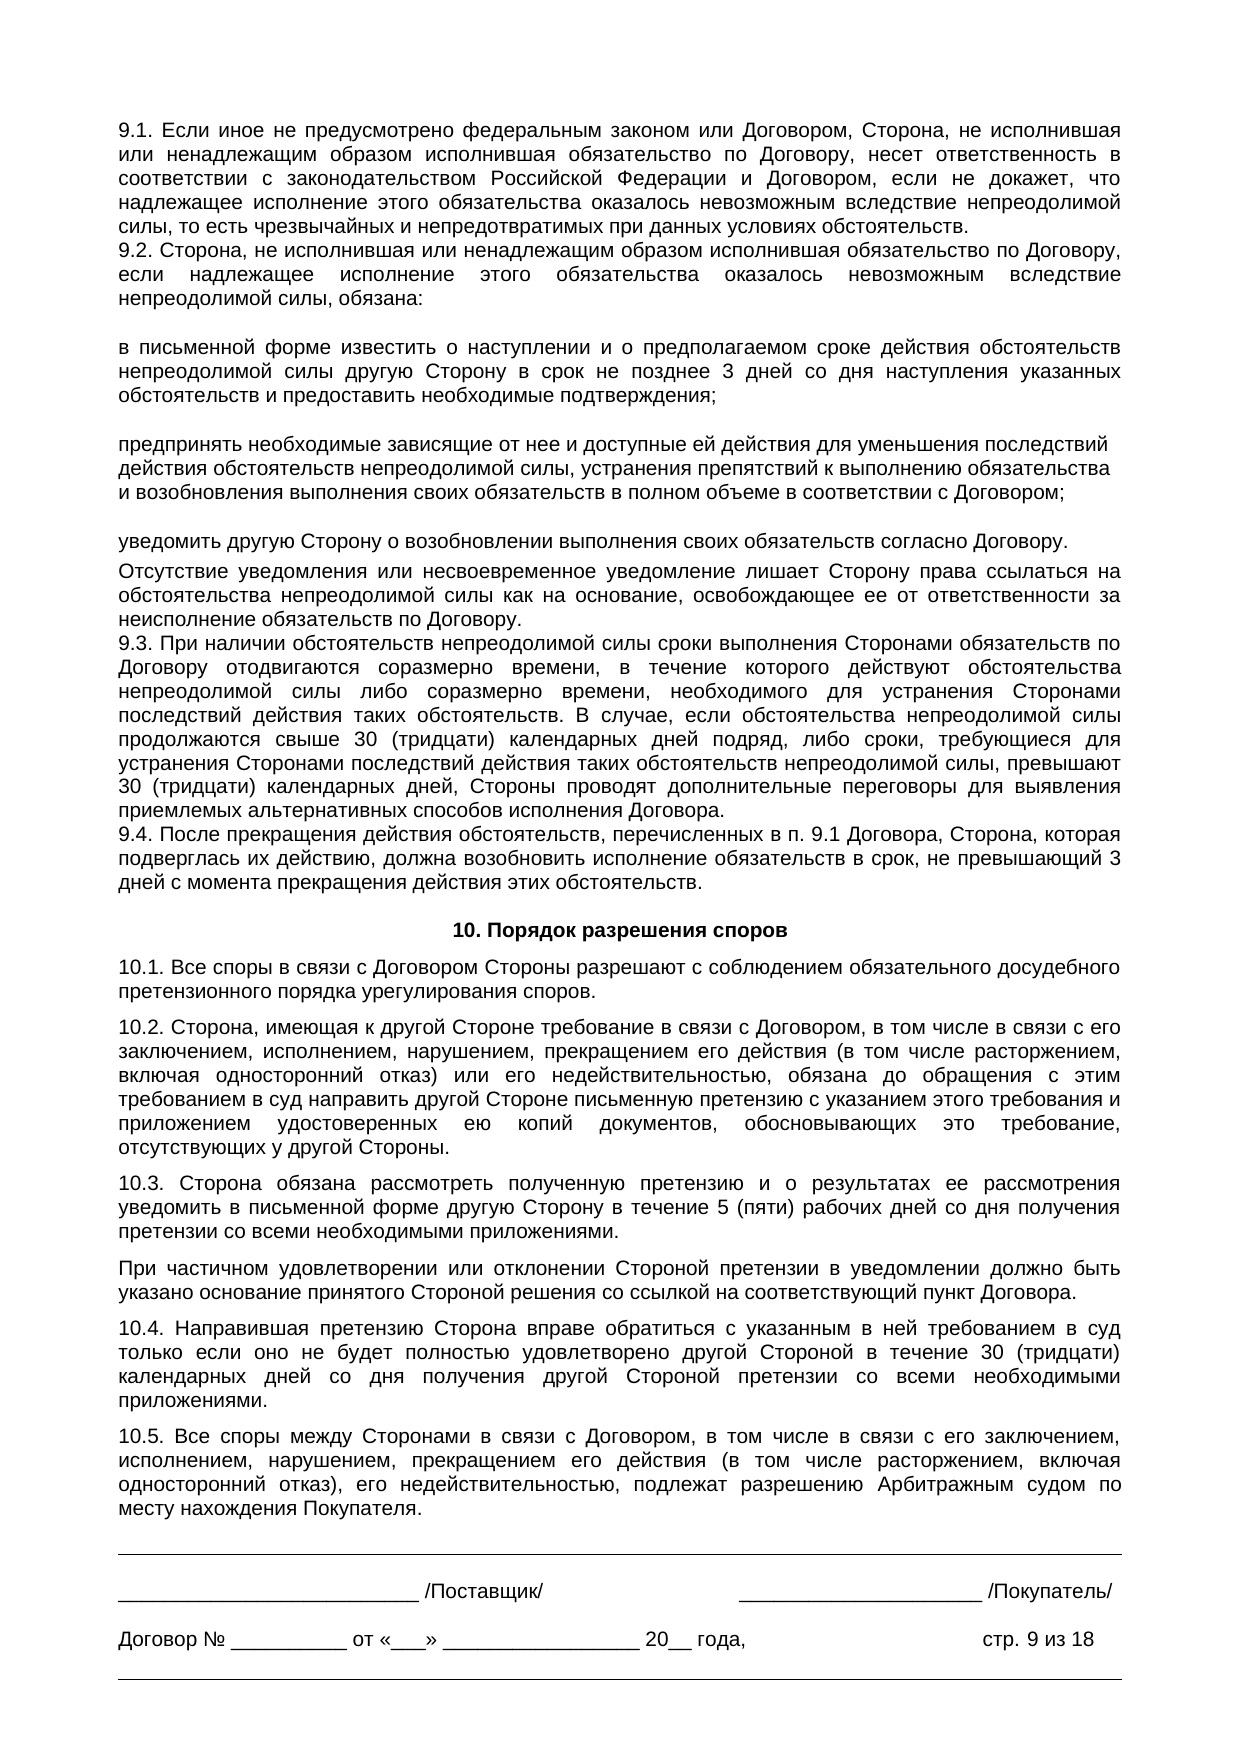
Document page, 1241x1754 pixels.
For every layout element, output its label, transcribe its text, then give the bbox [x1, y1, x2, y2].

subtitle в письменной форме известить о наступлении и о предполагаемом сроке действия обстоятельств непреодолимой силы другую Сторону в срок не позднее 3 дней со дня наступления указанных обстоятельств и предоставить необходимые подтверждения; [118, 335, 1122, 407]
text 10. Порядок разрешения споров [118, 918, 1122, 942]
text 10.1. Все споры в связи с Договором Стороны разрешают с соблюдением обязательного досудебного претензионного порядка урегулирования споров. [118, 954, 1122, 1002]
text 9.4. После прекращения действия обстоятельств, перечисленных в п. 9.1 Договора, Сторона, которая подверглась их действию, должна возобновить исполнение обязательств в срок, не превышающий 3 дней с момента прекращения действия этих обстоятельств. [118, 822, 1122, 894]
text Отсутствие уведомления или несвоевременное уведомление лишает Сторону права ссылаться на обстоятельства непреодолимой силы как на основание, освобождающее ее от ответственности за неисполнение обязательств по Договору. [118, 559, 1122, 631]
text 10.5. Все споры между Сторонами в связи с Договором, в том числе в связи с его заключением, исполнением, нарушением, прекращением его действия (в том числе расторжением, включая односторонний отказ), его недействительностью, подлежат разрешению Арбитражным судом по месту нахождения Покупателя. [118, 1424, 1122, 1520]
subtitle предпринять необходимые зависящие от нее и доступные ей действия для уменьшения последствий действия обстоятельств непреодолимой силы, устранения препятствий к выполнению обязательства и возобновления выполнения своих обязательств в полном объеме в соответствии с Договором; [118, 432, 1122, 503]
text 9.1. Если иное не предусмотрено федеральным законом или Договором, Сторона, не исполнившая или ненадлежащим образом исполнившая обязательство по Договору, несет ответственность в соответствии с законодательством Российской Федерации и Договором, если не докажет, что надлежащее исполнение этого обязательства оказалось невозможным вследствие непреодолимой силы, то есть чрезвычайных и непредотвратимых при данных условиях обстоятельств. [118, 118, 1122, 238]
text 9.3. При наличии обстоятельств непреодолимой силы сроки выполнения Сторонами обязательств по Договору отодвигаются соразмерно времени, в течение которого действуют обстоятельства непреодолимой силы либо соразмерно времени, необходимого для устранения Сторонами последствий действия таких обстоятельств. В случае, если обстоятельства непреодолимой силы продолжаются свыше 30 (тридцати) календарных дней подряд, либо сроки, требующиеся для устранения Сторонами последствий действия таких обстоятельств непреодолимой силы, превышают 30 (тридцати) календарных дней, Стороны проводят дополнительные переговоры для выявления приемлемых альтернативных способов исполнения Договора. [118, 631, 1122, 822]
text 10.3. Сторона обязана рассмотреть полученную претензию и о результатах ее рассмотрения уведомить в письменной форме другую Сторону в течение 5 (пяти) рабочих дней со дня получения претензии со всеми необходимыми приложениями. [118, 1171, 1122, 1243]
subtitle уведомить другую Сторону о возобновлении выполнения своих обязательств согласно Договору. [118, 528, 1122, 552]
text 10.4. Направившая претензию Сторона вправе обратиться с указанным в ней требованием в суд только если оно не будет полностью удовлетворено другой Стороной в течение 30 (тридцати) календарных дней со дня получения другой Стороной претензии со всеми необходимыми приложениями. [118, 1316, 1122, 1412]
text 10.2. Сторона, имеющая к другой Стороне требование в связи с Договором, в том числе в связи с его заключением, исполнением, нарушением, прекращением его действия (в том числе расторжением, включая односторонний отказ) или его недействительностью, обязана до обращения с этим требованием в суд направить другой Стороне письменную претензию с указанием этого требования и приложением удостоверенных ею копий документов, обосновывающих это требование, отсутствующих у другой Стороны. [118, 1015, 1122, 1159]
text При частичном удовлетворении или отклонении Стороной претензии в уведомлении должно быть указано основание принятого Стороной решения со ссылкой на соответствующий пункт Договора. [118, 1256, 1122, 1303]
text 9.2. Сторона, не исполнившая или ненадлежащим образом исполнившая обязательство по Договору, если надлежащее исполнение этого обязательства оказалось невозможным вследствие непреодолимой силы, обязана: [118, 238, 1122, 310]
